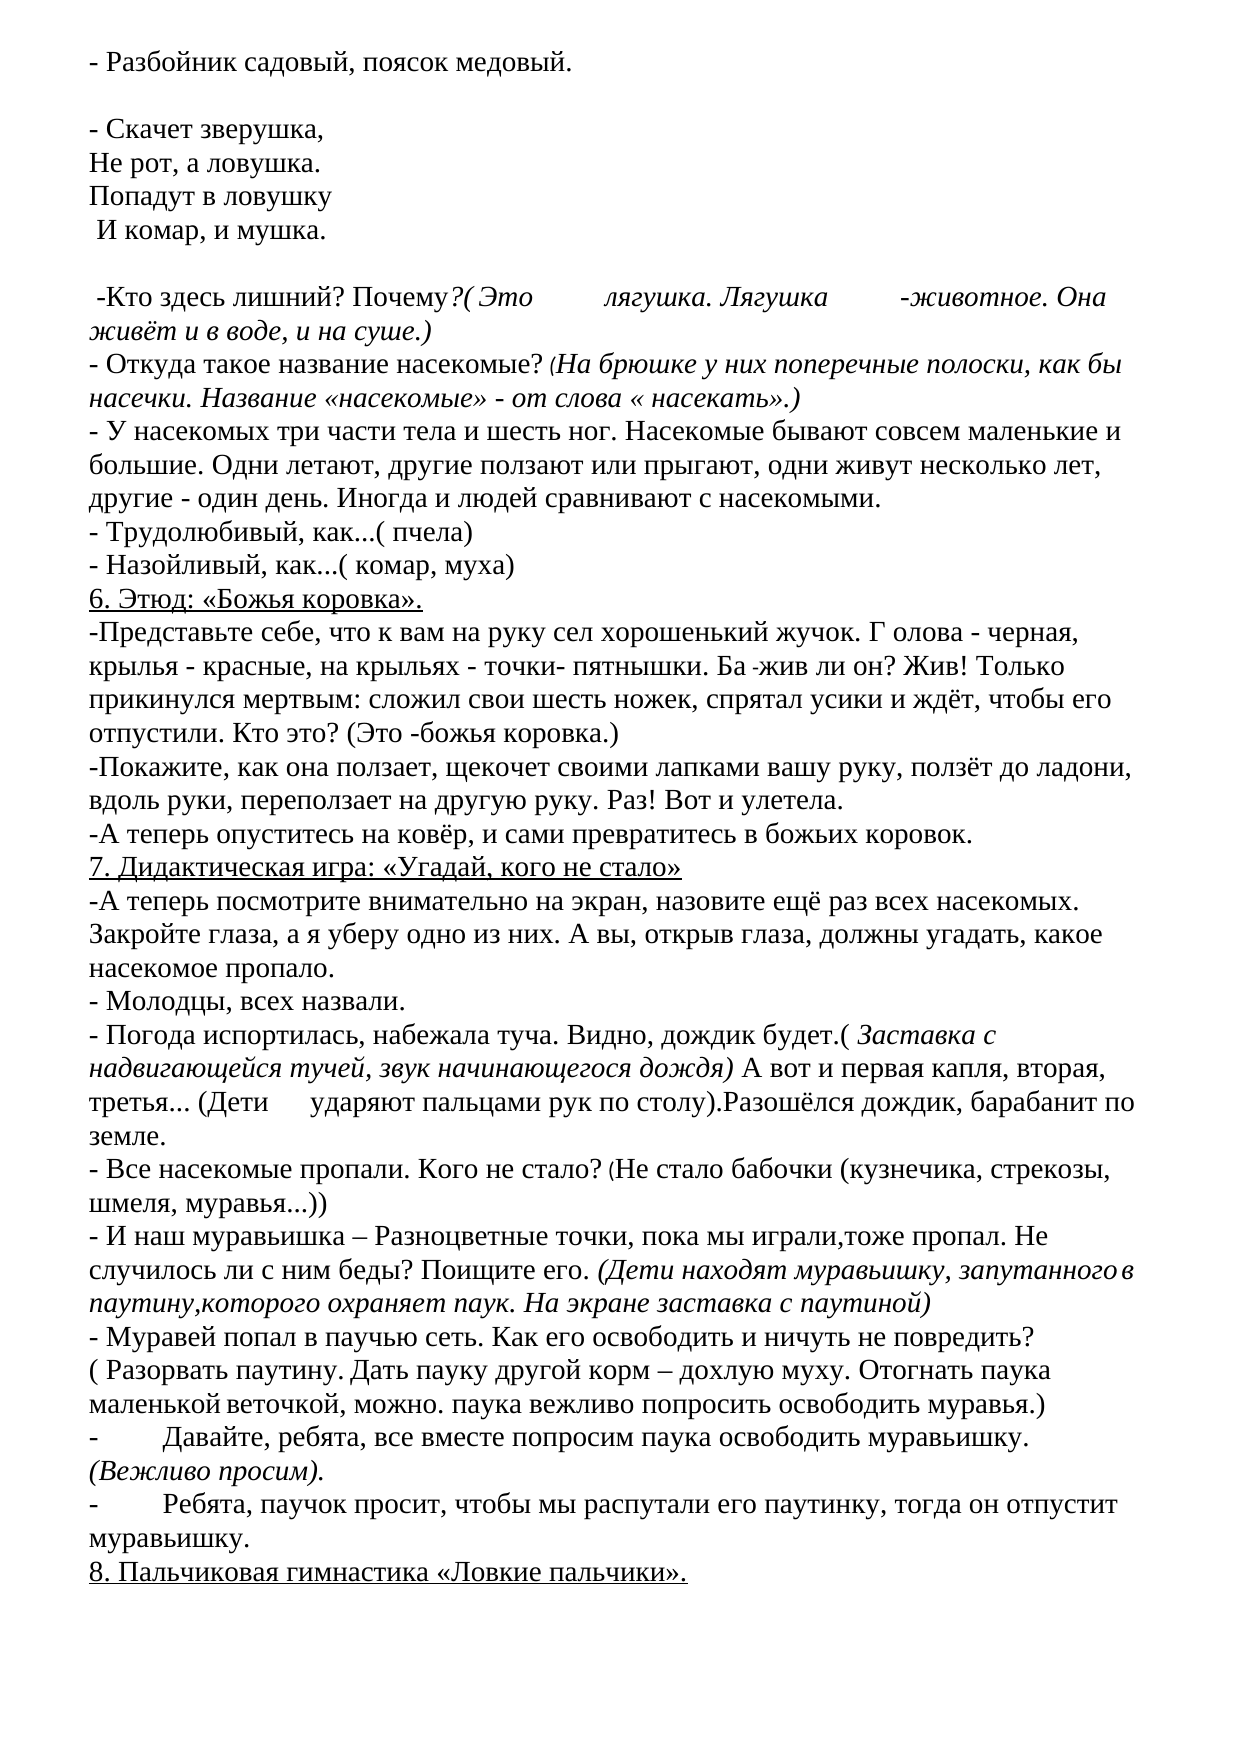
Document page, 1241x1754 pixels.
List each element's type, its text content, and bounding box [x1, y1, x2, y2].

text - Разбойник садовый, поясок медовый. [89, 44, 1152, 78]
text - У насекомых три части тела и шесть ног. Насекомые бывают совсем маленькие и большие. Одни летают, другие ползают или прыгают, одни живут несколько лет, другие - один день. Иногда и людей сравнивают с насекомыми. [89, 413, 1152, 514]
text 8. Пальчиковая гимнастика «Ловкие пальчики». [89, 1554, 1152, 1587]
text - Скачет зверушка, [89, 111, 1152, 145]
text - Погода испортилась, набежала туча. Видно, дождик будет.( Заставка с надвигающейся тучей, звук начинающегося дождя) А вот и первая капля, вторая, третья... (Дети ударяют пальцами рук по столу).Разошёлся дождик, барабанит по земле. [89, 1017, 1152, 1151]
text -А теперь опуститесь на ковёр, и сами превратитесь в божьих коровок. [89, 816, 1152, 849]
text -А теперь посмотрите внимательно на экран, назовите ещё раз всех насекомых. Закройте глаза, а я уберу одно из них. А вы, открыв глаза, должны угадать, какое насекомое пропало. [89, 883, 1152, 983]
text -Покажите, как она ползает, щекочет своими лапками вашу руку, ползёт до ладони, вдоль руки, переползает на другую руку. Раз! Вот и улетела. [89, 749, 1152, 816]
text - Молодцы, всех назвали. [89, 983, 1152, 1017]
text - Откуда такое название насекомые? (На брюшке у них поперечные полоски, как бы насечки. Название «насекомые» - от слова « насекать».) [89, 346, 1152, 413]
text Не рот, а ловушка. [89, 145, 1152, 178]
text - Ребята, паучок просит, чтобы мы распутали его паутинку, тогда он отпустит муравьишку. [89, 1487, 1152, 1554]
text - Все насекомые пропали. Кого не стало? (Не стало бабочки (кузнечика, стрекозы, шмеля, муравья...)) [89, 1151, 1152, 1218]
text И комар, и мушка. [89, 212, 1152, 246]
text Попадут в ловушку [89, 178, 1152, 212]
text - Давайте, ребята, все вместе попросим паука освободить муравьишку. (Вежливо просим). [89, 1419, 1152, 1487]
text 7. Дидактическая игра: «Угадай, кого не стало» [89, 849, 1152, 883]
text -Представьте себе, что к вам на руку сел хорошенький жучок. Г олова - черная, крылья - красные, на крыльях - точки- пятнышки. Ба -жив ли он? Жив! Только прикинулся мертвым: сложил свои шесть ножек, спрятал усики и ждёт, чтобы его отпустили. Кто это? (Это -божья коровка.) [89, 614, 1152, 749]
text - Назойливый, как...( комар, муха) [89, 547, 1152, 581]
text - Трудолюбивый, как...( пчела) [89, 514, 1152, 547]
text 6. Этюд: «Божья коровка». [89, 581, 1152, 614]
text - Муравей попал в паучью сеть. Как его освободить и ничуть не повредить?( Разорвать паутину. Дать пауку другой корм – дохлую муху. Отогнать паука маленькой веточкой, можно. паука вежливо попросить освободить муравья.) [89, 1319, 1152, 1419]
text - И наш муравьишка – Разноцветные точки, пока мы играли,тоже пропал. Не случилось ли с ним беды? Поищите его. (Дети находят муравьишку, запутанного в паутину,которого охраняет паук. На экране заставка с паутиной) [89, 1218, 1152, 1319]
text -Кто здесь лишний? Почему?( Это лягушка. Лягушка -животное. Она живёт и в воде, и на суше.) [89, 279, 1152, 346]
